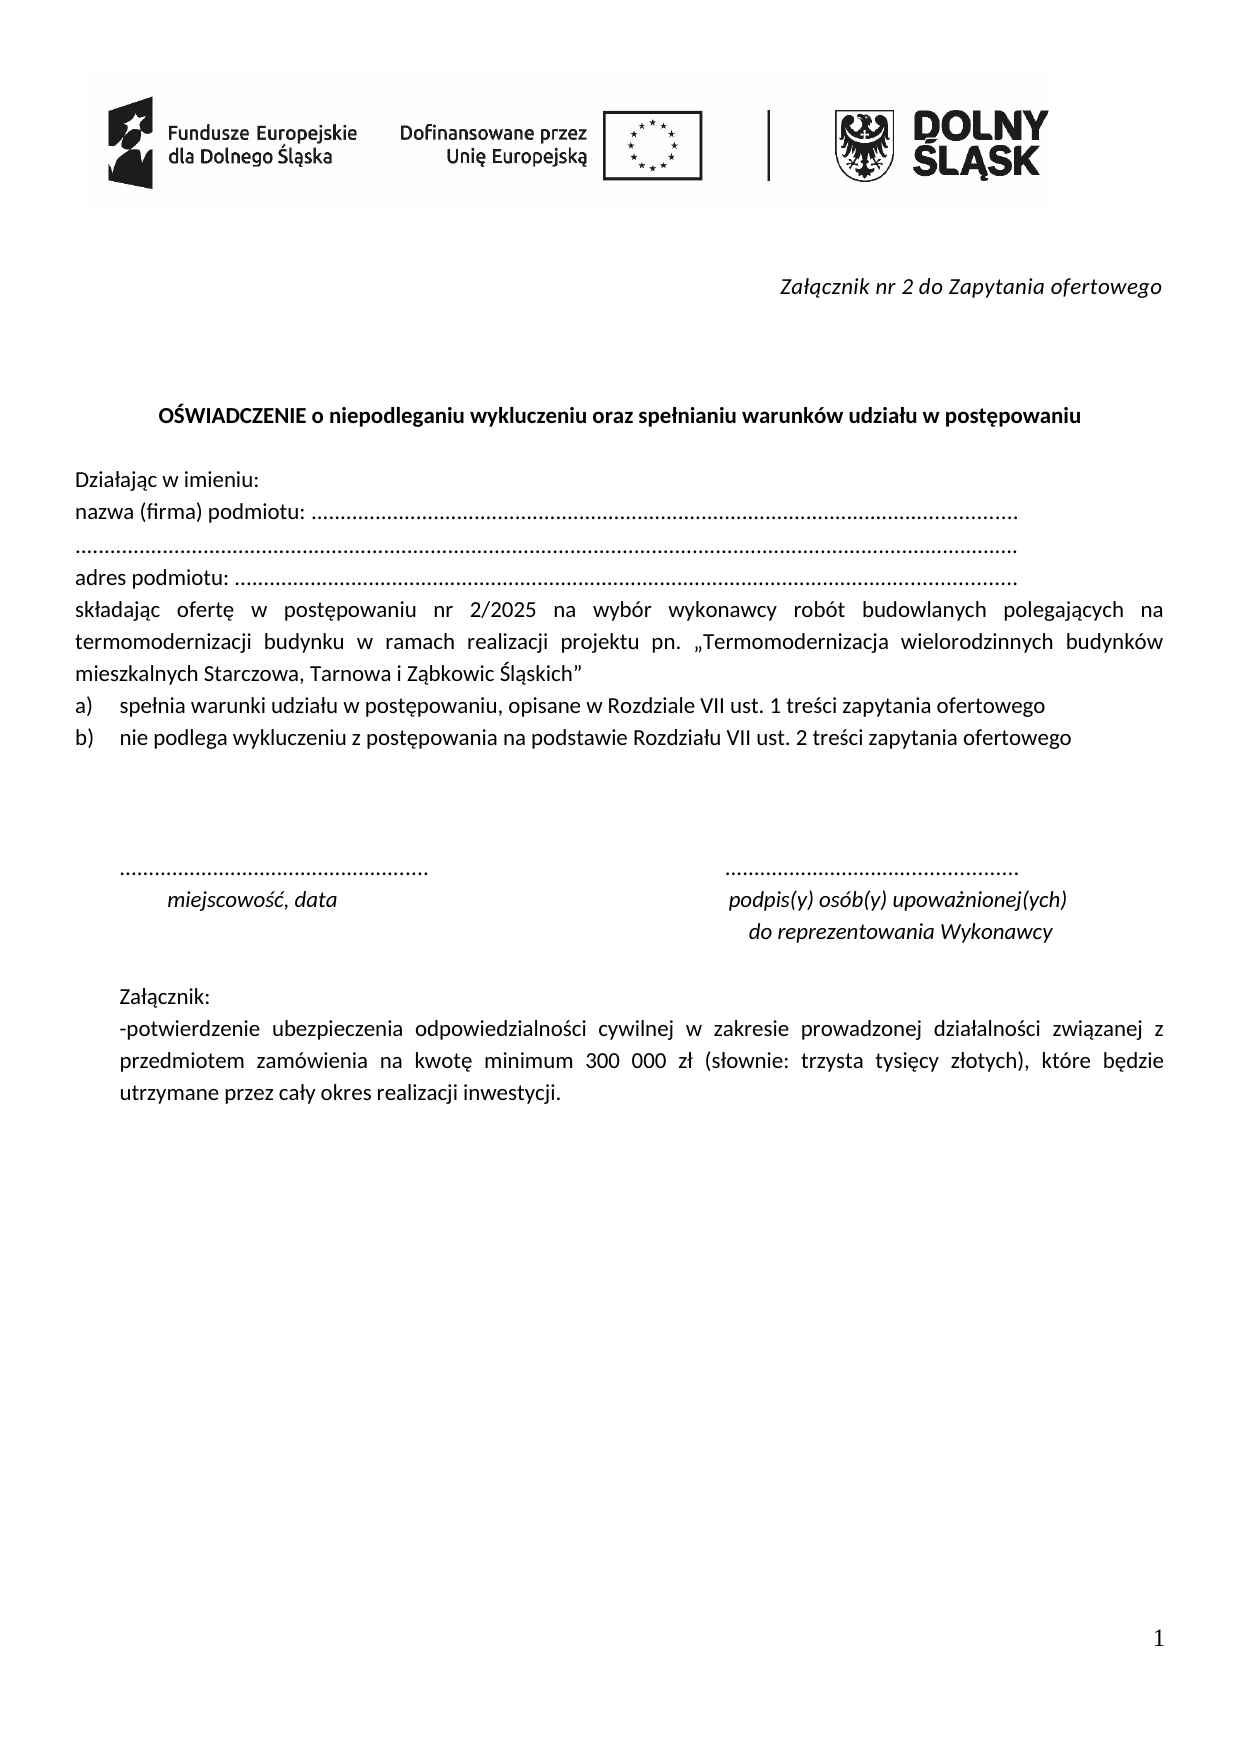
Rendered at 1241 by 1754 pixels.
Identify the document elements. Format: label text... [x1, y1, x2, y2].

text składając ofertę w postępowaniu nr 2/2025 na wybór wykonawcy robót budowlanych polegających na termomodernizacji budynku w ramach realizacji projektu pn. „Termomodernizacja wielorodzinnych budynków mieszkalnych Starczowa, Tarnowa i Ząbkowic Śląskich” [75, 595, 1165, 687]
list spełnia warunki udziału w postępowaniu, opisane w Rozdziale VII ust. 1 treści zapytania ofertowego [75, 691, 1165, 719]
list nie podlega wykluczeniu z postępowania na podstawie Rozdziału VII ust. 2 treści zapytania ofertowego [75, 723, 1165, 752]
text -potwierdzenie ubezpieczenia odpowiedzialności cywilnej w zakresie prowadzonej działalności związanej z przedmiotem zamówienia na kwotę minimum 300 000 zł (słownie: trzysta tysięcy złotych), które będzie utrzymane przez cały okres realizacji inwestycji. [119, 1014, 1165, 1106]
text Działając w imieniu: [75, 465, 1165, 493]
text miejscowość, data podpis(y) osób(y) upoważnionej(ych) [119, 885, 1165, 913]
text nazwa (firma) podmiotu: [75, 497, 1165, 526]
text OŚWIADCZENIE o niepodleganiu wykluczeniu oraz spełnianiu warunków udziału w postępowaniu [75, 401, 1165, 429]
text do reprezentowania Wykonawcy [119, 917, 1165, 945]
text Załącznik nr 2 do Zapytania ofertowego [75, 272, 1165, 300]
picture [86, 73, 1049, 212]
text adres podmiotu: [75, 563, 1165, 591]
text Załącznik: [119, 982, 1165, 1010]
